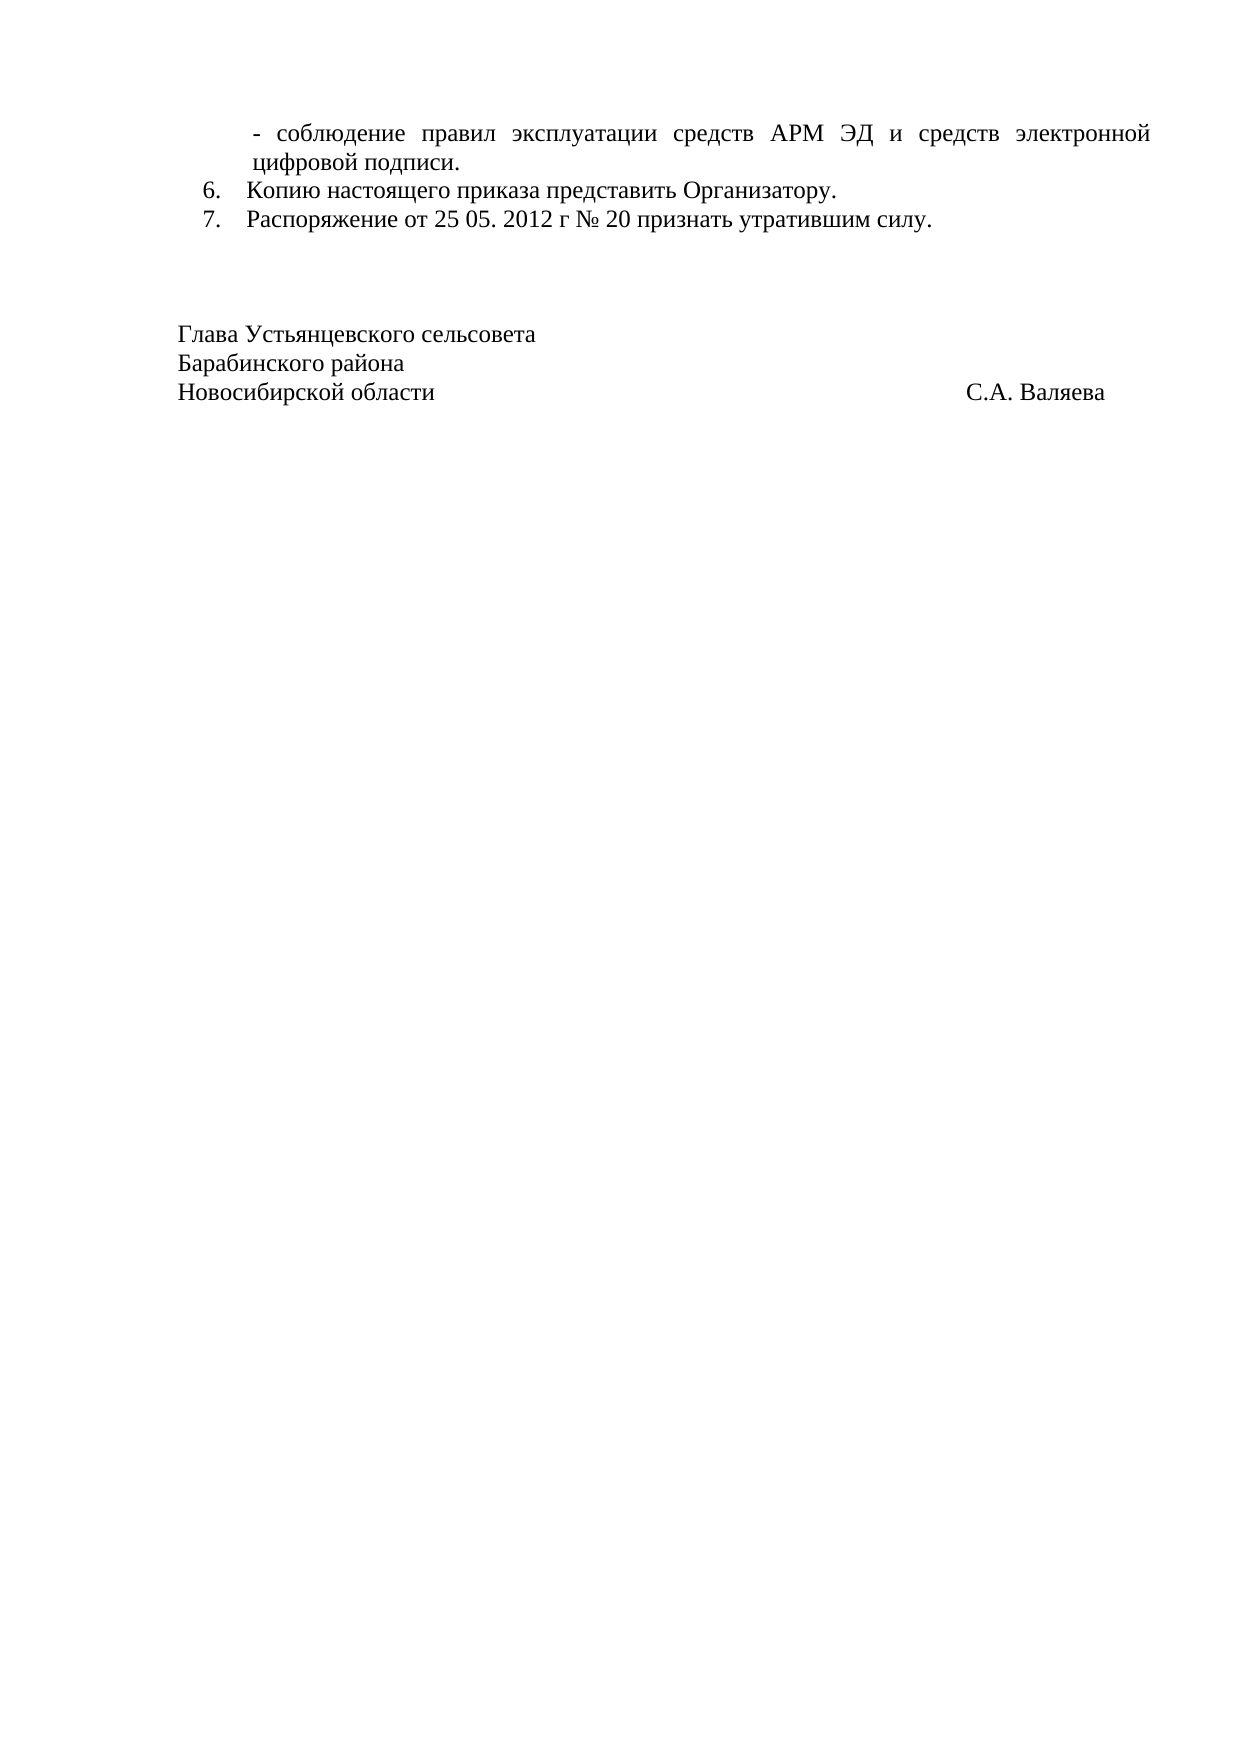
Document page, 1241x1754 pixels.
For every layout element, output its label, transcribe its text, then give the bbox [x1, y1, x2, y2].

text 6. Копию настоящего приказа представить Организатору. [177, 176, 1152, 204]
text Барабинского района [177, 348, 1152, 377]
list - соблюдение правил эксплуатации средств АРМ ЭД и средств электронной цифровой подписи. [252, 118, 1152, 176]
text Глава Устьянцевского сельсовета [177, 319, 1152, 348]
text Новосибирской области С.А. Валяева [177, 377, 1152, 406]
text 7. Распоряжение от 25 05. 2012 г № 20 признать утратившим силу. [177, 204, 1152, 233]
